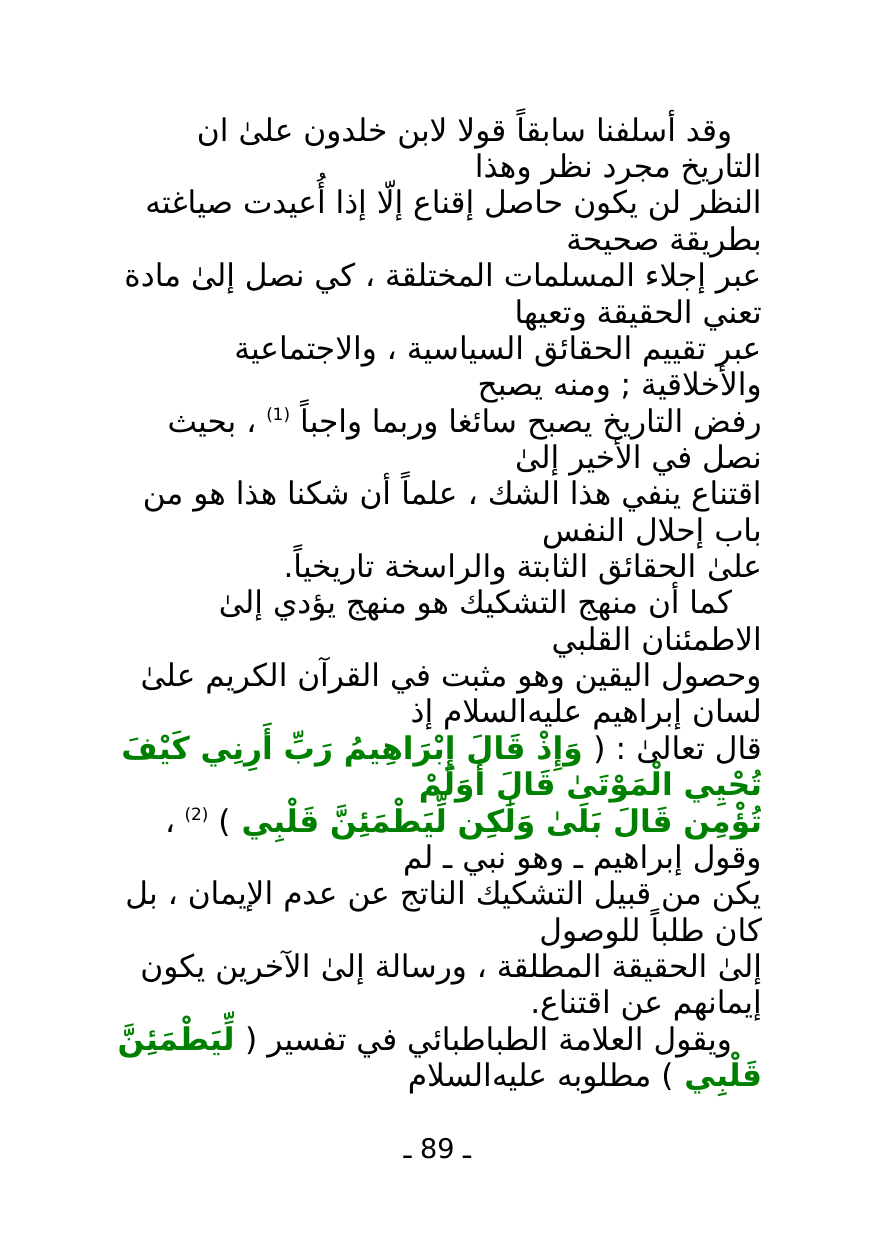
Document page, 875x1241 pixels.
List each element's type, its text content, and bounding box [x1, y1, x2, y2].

text كما أن منهج التشكيك هو منهج يؤدي إلىٰ الاطمئنان القلبي وحصول اليقين وهو مثبت في القرآن الكريم علىٰ لسان إبراهيم عليه‌السلام إذ قال تعالىٰ : ( وَإِذْ قَالَ إِبْرَاهِيمُ رَبِّ أَرِنِي كَيْفَ تُحْيِي الْمَوْتَىٰ قَالَ أَوَلَمْ تُؤْمِن قَالَ بَلَىٰ وَلَٰكِن لِّيَطْمَئِنَّ قَلْبِي ) (2) ، وقول إبراهيم ـ وهو نبي ـ لم يكن من قبيل التشكيك الناتج عن عدم الإيمان ، بل كان طلباً للوصول إلىٰ الحقيقة المطلقة ، ورسالة إلىٰ الآخرين يكون إيمانهم عن اقتناع. [112, 585, 762, 1021]
text وقد أسلفنا سابقاً قولا لابن خلدون علىٰ ان التاريخ مجرد نظر وهذا النظر لن يكون حاصل إقناع إلّا إذا أُعيدت صياغته بطريقة صحيحة عبر إجلاء المسلمات المختلقة ، كي نصل إلىٰ مادة تعني الحقيقة وتعيها عبر تقييم الحقائق السياسية ، والاجتماعية والأخلاقية ; ومنه يصبح رفض التاريخ يصبح سائغا وربما واجباً (1) ، بحيث نصل في الأخير إلىٰ اقتناع ينفي هذا الشك ، علماً أن شكنا هذا هو من باب إحلال النفس علىٰ الحقائق الثابتة والراسخة تاريخياً. [112, 112, 762, 585]
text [112, 1021, 762, 1094]
